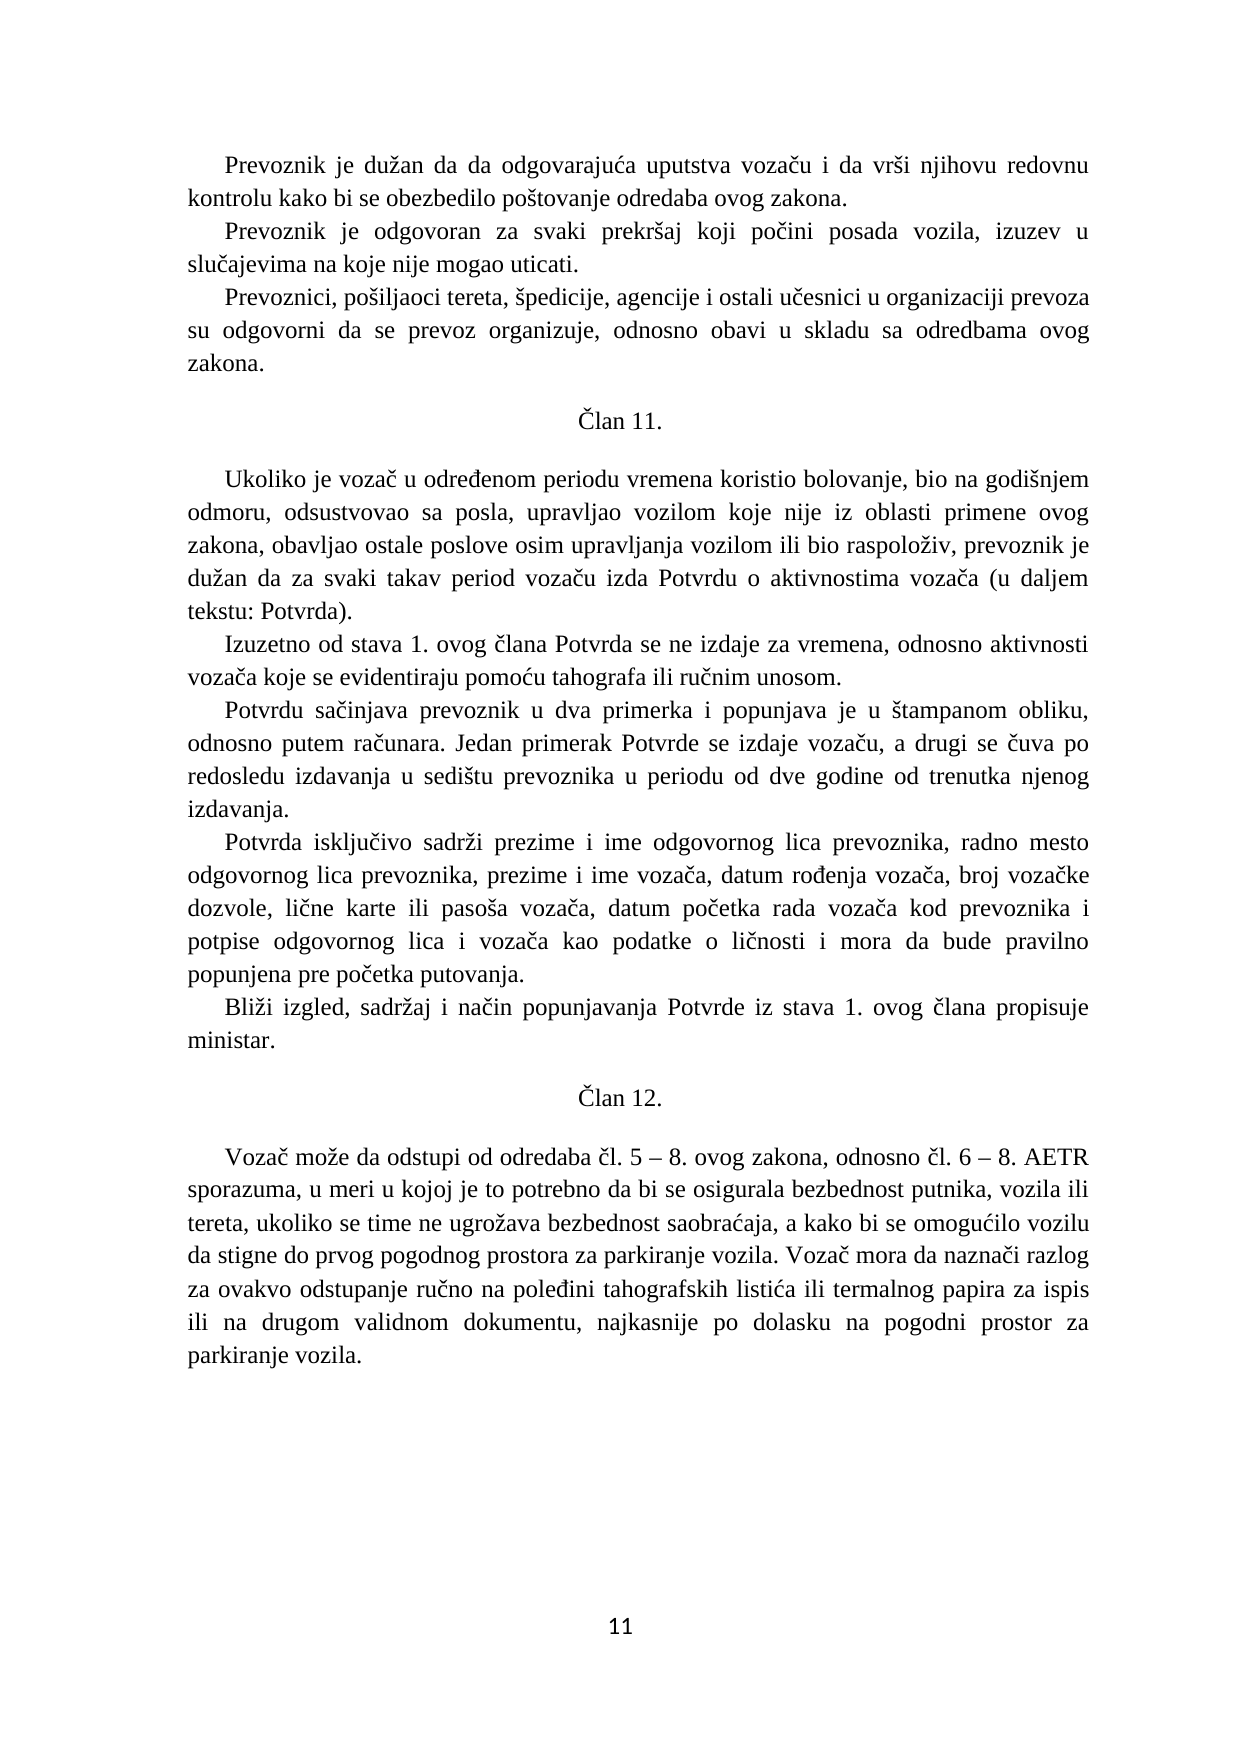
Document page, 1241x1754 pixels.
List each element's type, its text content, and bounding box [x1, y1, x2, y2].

list Potvrda isključivo sadrži prezime i ime odgovornog lica prevoznika, radno mesto odgovornog lica prevoznika, prezime i ime vozača, datum rođenja vozača, broj vozačke dozvole, lične karte ili pasoša vozača, datum početka rada vozača kod prevoznika i potpise odgovornog lica i vozača kao podatke o ličnosti i mora da bude pravilno popunjena pre početka putovanja. [187, 827, 1090, 988]
text Član 11. [150, 406, 1090, 435]
list Vozač može da odstupi od odredaba čl. 5 – 8. ovog zakona, odnosno čl. 6 – 8. AETR sporazuma, u meri u kojoj je to potrebno da bi se osigurala bezbednost putnika, vozila ili tereta, ukoliko se time ne ugrožava bezbednost saobraćaja, a kako bi se omogućilo vozilu da stigne do prvog pogodnog prostora za parkiranje vozila. Vozač mora da naznači razlog za ovakvo odstupanje ručno na poleđini tahografskih listića ili termalnog papira za ispis ili na drugom validnom dokumentu, najkasnije po dolasku na pogodni prostor za parkiranje vozila. [187, 1142, 1090, 1368]
list Prevoznik je odgovoran za svaki prekršaj koji počini posada vozila, izuzev u slučajevima na koje nije mogao uticati. [187, 216, 1090, 278]
list Prevoznici, pošiljaoci tereta, špedicije, agencije i ostali učesnici u organizaciji prevoza su odgovorni da se prevoz organizuje, odnosno obavi u skladu sa odredbama ovog zakona. [187, 282, 1090, 377]
list Prevoznik je dužan da da odgovarajuća uputstva vozaču i da vrši njihovu redovnu kontrolu kako bi se obezbedilo poštovanje odredaba ovog zakona. [187, 150, 1090, 212]
list Potvrdu sačinjava prevoznik u dva primerka i popunjava je u štampanom obliku, odnosno putem računara. Jedan primerak Potvrde se izdaje vozaču, a drugi se čuva po redosledu izdavanja u sedištu prevoznika u periodu od dve godine od trenutka njenog izdavanja. [187, 695, 1090, 823]
list Ukoliko je vozač u određenom periodu vremena koristio bolovanje, bio na godišnjem odmoru, odsustvovao sa posla, upravljao vozilom koje nije iz oblasti primene ovog zakona, obavljao ostale poslove osim upravljanja vozilom ili bio raspoloživ, prevoznik je dužan da za svaki takav period vozaču izda Potvrdu o aktivnostima vozača (u daljem tekstu: Potvrda). [187, 464, 1090, 625]
list Bliži izgled, sadržaj i način popunjavanja Potvrde iz stava 1. ovog člana propisuje ministar. [187, 992, 1090, 1054]
text Član 12. [150, 1083, 1090, 1112]
list Izuzetno od stava 1. ovog člana Potvrda se ne izdaje za vremena, odnosno aktivnosti vozača koje se evidentiraju pomoću tahografa ili ručnim unosom. [187, 629, 1090, 691]
